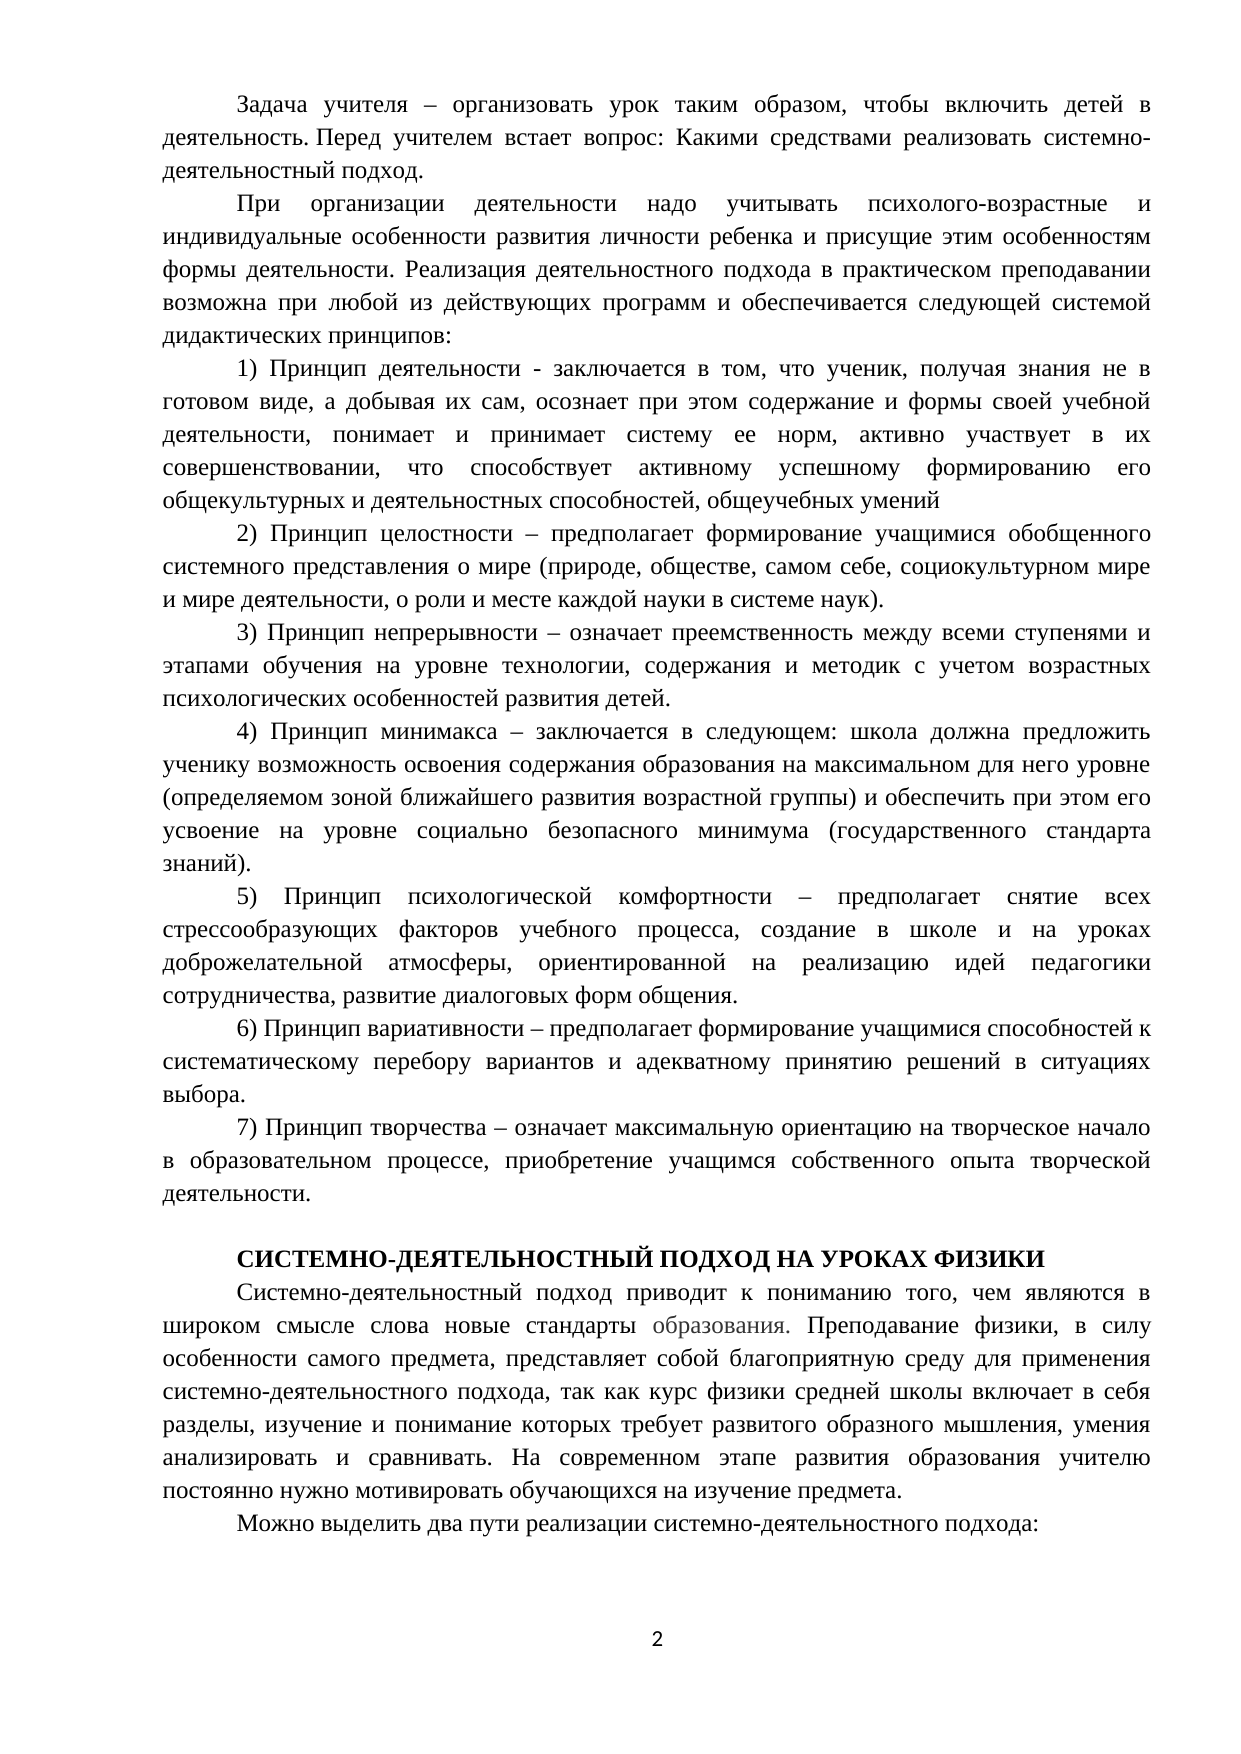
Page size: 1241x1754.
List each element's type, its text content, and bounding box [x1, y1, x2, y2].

text 2) Принцип целостности – предполагает формирование учащимися обобщенного системного представления о мире (природе, обществе, самом себе, социокультурном мире и мире деятельности, о роли и месте каждой науки в системе наук). [162, 518, 1152, 613]
text СИСТЕМНО-ДЕЯТЕЛЬНОСТНЫЙ ПОДХОД НА УРОКАХ ФИЗИКИ [162, 1244, 1152, 1273]
text 4) Принцип минимакса – заключается в следующем: школа должна предложить ученику возможность освоения содержания образования на максимальном для него уровне (определяемом зоной ближайшего развития возрастной группы) и обеспечить при этом его усвоение на уровне социально безопасного минимума (государственного стандарта знаний). [162, 776, 1152, 841]
text 1) Принцип деятельности - заключается в том, что ученик, получая знания не в готовом виде, а добывая их сам, осознает при этом содержание и формы своей учебной деятельности, понимает и принимает систему ее норм, активно участвует в их совершенствовании, что способствует активному успешному формированию его общекультурных и деятельностных способностей, общеучебных умений [162, 447, 1152, 514]
text Задача учителя – организовать урок таким образом, чтобы включить детей в деятельность. Перед учителем встает вопрос: Какими средствами реализовать системно-деятельностный подход. [162, 150, 1152, 183]
text 5) Принцип психологической комфортности – предполагает снятие всех стрессообразующих факторов учебного процесса, создание в школе и на уроках доброжелательной атмосферы, ориентированной на реализацию идей педагогики сотрудничества, развитие диалоговых форм общения. [162, 881, 1152, 969]
text Системно-деятельностный подход приводит к пониманию того, чем являются в широком смысле слова новые стандарты образования. Преподавание физики, в силу особенности самого предмета, представляет собой благоприятную среду для применения системно-деятельностного подхода, так как курс физики средней школы включает в себя разделы, изучение и понимание которых требует развитого образного мышления, умения анализировать и сравнивать. На современном этапе развития образования учителю постоянно нужно мотивировать обучающихся на изучение предмета. [162, 1277, 1152, 1504]
text 4) Принцип минимакса – заключается в следующем: школа должна предложить ученику возможность освоения содержания образования на максимальном для него уровне (определяемом зоной ближайшего развития возрастной группы) и обеспечить при этом его усвоение на уровне социально безопасного минимума (государственного стандарта знаний). [162, 842, 1152, 877]
text 7) Принцип творчества – означает максимальную ориентацию на творческое начало в образовательном процессе, приобретение учащимся собственного опыта творческой деятельности. [162, 1168, 1152, 1207]
text 6) Принцип вариативности – предполагает формирование учащимися способностей к систематическому перебору вариантов и адекватному принятию решений в ситуациях выбора. [162, 1013, 1152, 1108]
text Задача учителя – организовать урок таким образом, чтобы включить детей в деятельность. Перед учителем встает вопрос: Какими средствами реализовать системно-деятельностный подход. [162, 89, 1152, 144]
text 5) Принцип психологической комфортности – предполагает снятие всех стрессообразующих факторов учебного процесса, создание в школе и на уроках доброжелательной атмосферы, ориентированной на реализацию идей педагогики сотрудничества, развитие диалоговых форм общения. [162, 975, 1152, 1009]
text При организации деятельности надо учитывать психолого-возрастные и индивидуальные особенности развития личности ребенка и присущие этим особенностям формы деятельности. Реализация деятельностного подхода в практическом преподавании возможна при любой из действующих программ и обеспечивается следующей системой дидактических принципов: [162, 310, 1152, 348]
text Можно выделить два пути реализации системно-деятельностного подхода: [162, 1508, 1152, 1537]
text 3) Принцип непрерывности – означает преемственность между всеми ступенями и этапами обучения на уровне технологии, содержания и методик с учетом возрастных психологических особенностей развития детей. [162, 617, 1152, 712]
text 1) Принцип деятельности - заключается в том, что ученик, получая знания не в готовом виде, а добывая их сам, осознает при этом содержание и формы своей учебной деятельности, понимает и принимает систему ее норм, активно участвует в их совершенствовании, что способствует активному успешному формированию его общекультурных и деятельностных способностей, общеучебных умений [162, 409, 1152, 441]
text При организации деятельности надо учитывать психолого-возрастные и индивидуальные особенности развития личности ребенка и присущие этим особенностям формы деятельности. Реализация деятельностного подхода в практическом преподавании возможна при любой из действующих программ и обеспечивается следующей системой дидактических принципов: [162, 244, 1152, 309]
text 7) Принцип творчества – означает максимальную ориентацию на творческое начало в образовательном процессе, приобретение учащимся собственного опыта творческой деятельности. [162, 1112, 1152, 1167]
text 4) Принцип минимакса – заключается в следующем: школа должна предложить ученику возможность освоения содержания образования на максимальном для него уровне (определяемом зоной ближайшего развития возрастной группы) и обеспечить при этом его усвоение на уровне социально безопасного минимума (государственного стандарта знаний). [162, 716, 1152, 775]
text При организации деятельности надо учитывать психолого-возрастные и индивидуальные особенности развития личности ребенка и присущие этим особенностям формы деятельности. Реализация деятельностного подхода в практическом преподавании возможна при любой из действующих программ и обеспечивается следующей системой дидактических принципов: [162, 188, 1152, 243]
text 1) Принцип деятельности - заключается в том, что ученик, получая знания не в готовом виде, а добывая их сам, осознает при этом содержание и формы своей учебной деятельности, понимает и принимает систему ее норм, активно участвует в их совершенствовании, что способствует активному успешному формированию его общекультурных и деятельностных способностей, общеучебных умений [162, 353, 1152, 408]
